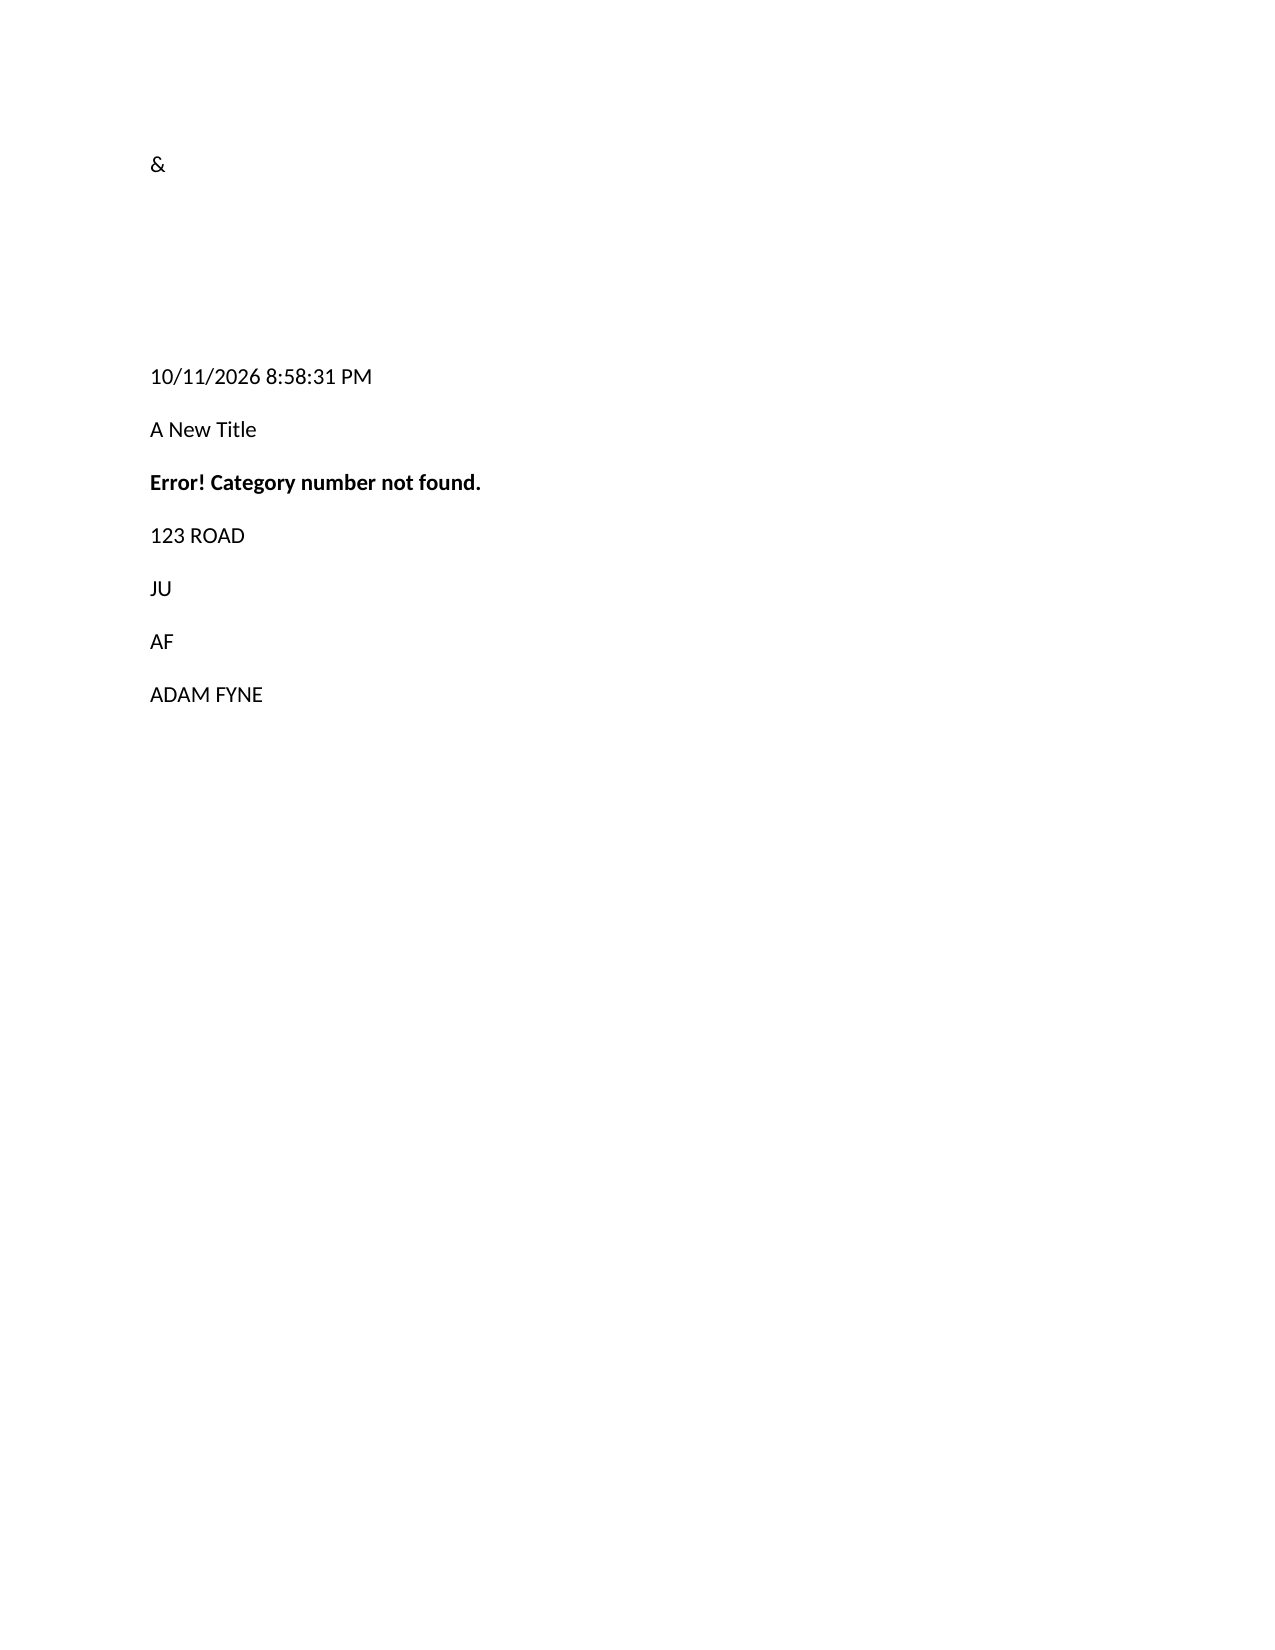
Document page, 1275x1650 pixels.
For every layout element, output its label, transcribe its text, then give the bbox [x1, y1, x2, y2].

text ADAM FYNE [150, 680, 1125, 708]
text Error! Category number not found. [150, 468, 1125, 496]
text AF [150, 627, 1125, 655]
text 13/01/2025 10:05:07 AM [150, 362, 1125, 390]
text 123 ROAD [150, 521, 1125, 549]
text JU [150, 574, 1125, 602]
text A New Title [150, 415, 1125, 443]
